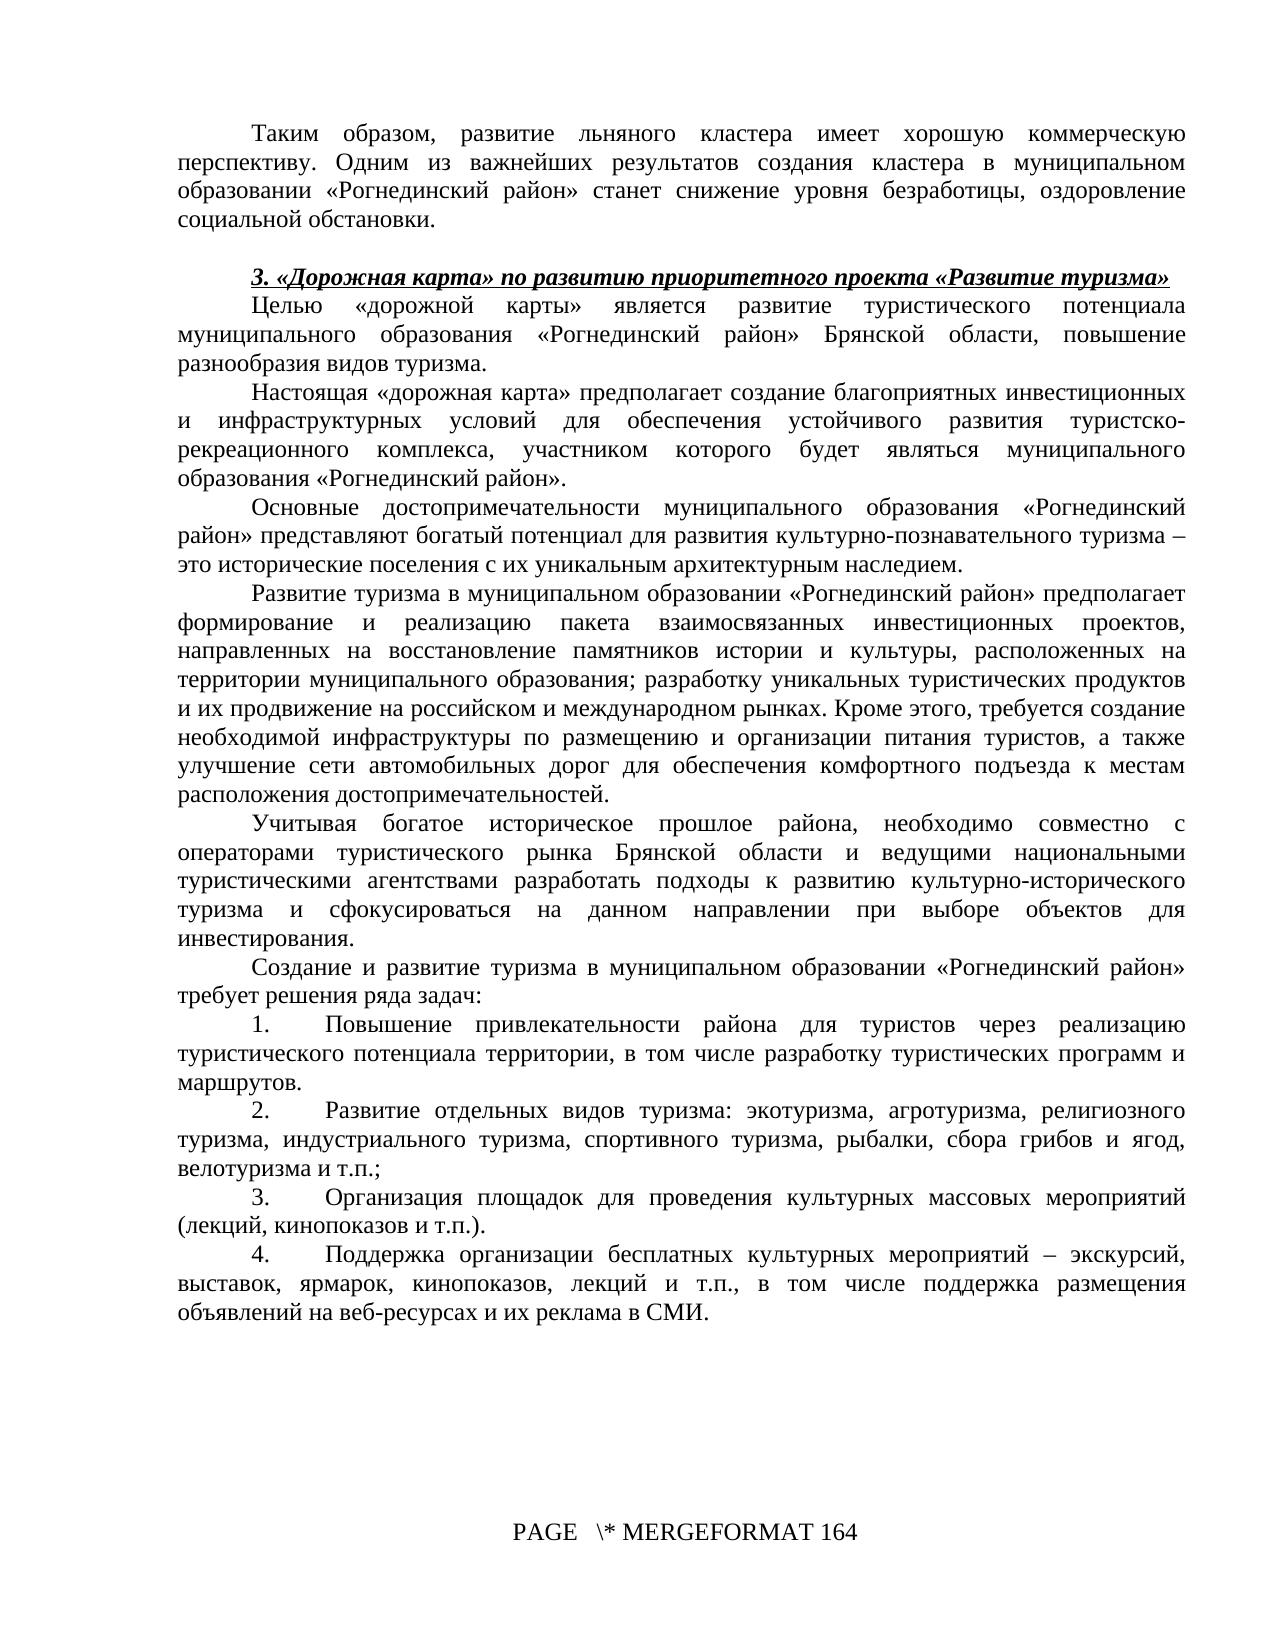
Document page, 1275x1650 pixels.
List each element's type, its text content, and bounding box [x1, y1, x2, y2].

list Развитие отдельных видов туризма: экотуризма, агротуризма, религиозного туризма, индустриального туризма, спортивного туризма, рыбалки, сбора грибов и ягод, велотуризма и т.п.; [177, 1096, 1186, 1182]
list Повышение привлекательности района для туристов через реализацию туристического потенциала территории, в том числе разработку туристических программ и маршрутов. [177, 1009, 1186, 1096]
list Основные достопримечательности муниципального образования «Рогнединский район» представляют богатый потенциал для развития культурно-познавательного туризма – это исторические поселения с их уникальным архитектурным наследием. [177, 492, 1186, 578]
list Учитывая богатое историческое прошлое района, необходимо совместно с операторами туристического рынка Брянской области и ведущими национальными туристическими агентствами разработать подходы к развитию культурно-исторического туризма и сфокусироваться на данном направлении при выборе объектов для инвестирования. [177, 808, 1186, 952]
list Целью «дорожной карты» является развитие туристического потенциала муниципального образования «Рогнединский район» Брянской области, повышение разнообразия видов туризма. [177, 291, 1186, 377]
list Настоящая «дорожная карта» предполагает создание благоприятных инвестиционных и инфраструктурных условий для обеспечения устойчивого развития туристско-рекреационного комплекса, участником которого будет являться муниципального образования «Рогнединский район». [177, 377, 1186, 492]
list Поддержка организации бесплатных культурных мероприятий – экскурсий, выставок, ярмарок, кинопоказов, лекций и т.п., в том числе поддержка размещения объявлений на веб-ресурсах и их реклама в СМИ. [177, 1239, 1186, 1326]
list Создание и развитие туризма в муниципальном образовании «Рогнединский район» требует решения ряда задач: [177, 952, 1186, 1009]
list Организация площадок для проведения культурных массовых мероприятий (лекций, кинопоказов и т.п.). [177, 1182, 1186, 1239]
text 3. «Дорожная карта» по развитию приоритетного проекта «Развитие туризма» [177, 262, 1186, 291]
text Таким образом, развитие льняного кластера имеет хорошую коммерческую перспективу. Одним из важнейших результатов создания кластера в муниципальном образовании «Рогнединский район» станет снижение уровня безработицы, оздоровление социальной обстановки. [177, 118, 1186, 233]
list Развитие туризма в муниципальном образовании «Рогнединский район» предполагает формирование и реализацию пакета взаимосвязанных инвестиционных проектов, направленных на восстановление памятников истории и культуры, расположенных на территории муниципального образования; разработку уникальных туристических продуктов и их продвижение на российском и международном рынках. Кроме этого, требуется создание необходимой инфраструктуры по размещению и организации питания туристов, а также улучшение сети автомобильных дорог для обеспечения комфортного подъезда к местам расположения достопримечательностей. [177, 578, 1186, 808]
